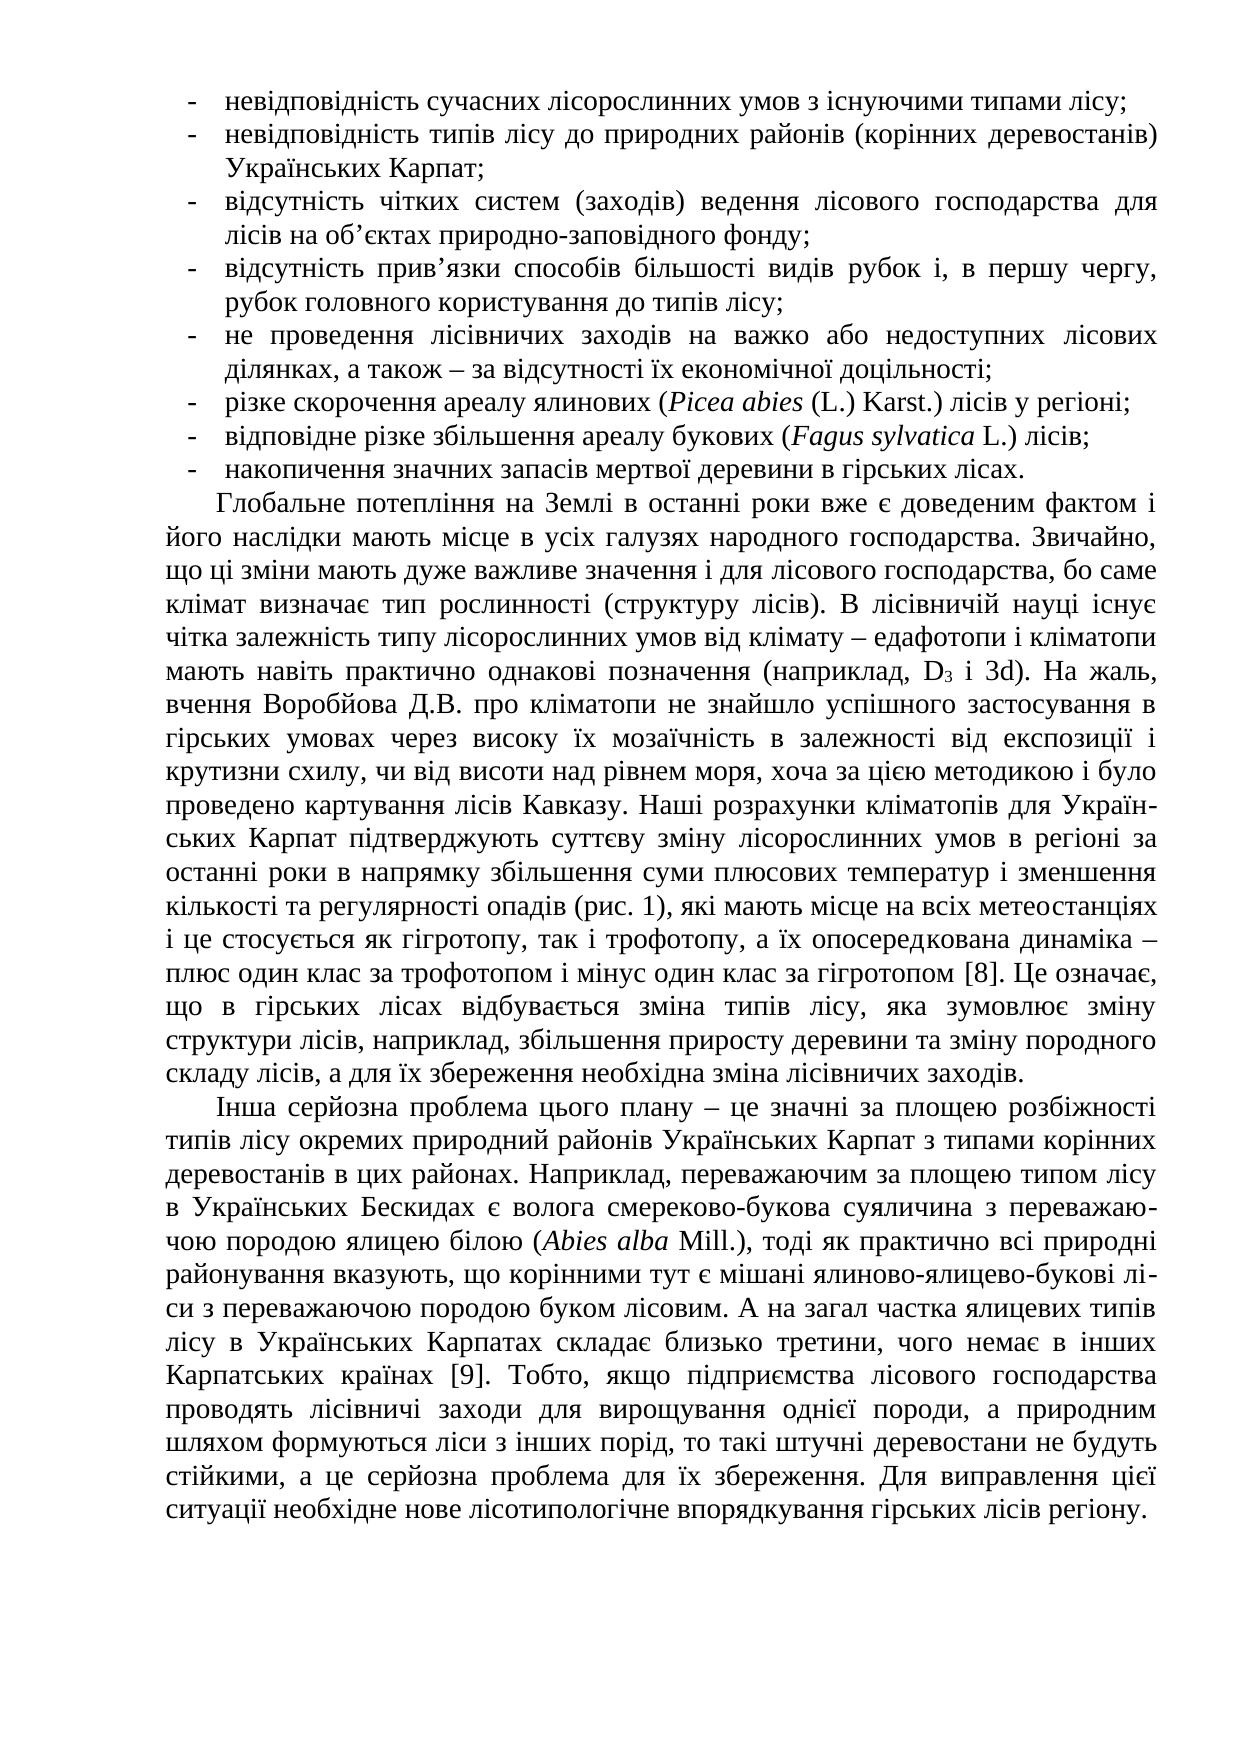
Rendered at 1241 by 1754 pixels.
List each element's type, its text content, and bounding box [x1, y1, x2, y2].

list різке скорочення ареалу ялинових (Рісеа abies (L.) Karst.) лісів у регіоні; [187, 384, 1157, 418]
list відсутність прив’язки способів більшості видів рубок і, в першу чергу, рубок головного користування до типів лісу; [187, 250, 1157, 317]
list відповідне різке збільшення ареалу букових (Fagus sylvatica L.) лісів; [187, 418, 1157, 452]
text Глобальне потепління на Землі в останні роки вже є доведеним фактом і його наслідки мають місце в усіх галузях народного господарства. Звичайно, що ці зміни мають дуже важливе значення і для лісового господарства, бо саме клімат визначає тип рослинності (структуру лісів). В лісівничій науці існує чітка залежність типу лісорослинних умов від клімату – едафотопи і кліматопи мають навіть практично однакові позначення (наприклад, D3 і 3d). На жаль, вчення Воробйова Д.В. про кліматопи не знайшло успішного застосування в гірських умовах через високу їх мозаїчність в залежності від експозиції і крутизни схилу, чи від висоти над рівнем моря, хоча за цією методикою і було проведено картування лісів Кавказу. Наші розрахунки кліматопів для Українських Карпат підтверджують суттєву зміну лісорослинних умов в регіоні за останні роки в напрямку збільшення суми плюсових температур і зменшення кількості та регулярності опадів (рис. 1), які мають місце на всіх метеостанціях і це стосується як гігротопу, так і трофотопу, а їх опосередкована динаміка –плюс один клас за трофотопом і мінус один клас за гігротопом [8]. Це означає, що в гірських лісах відбувається зміна типів лісу, яка зумовлює зміну структури лісів, наприклад, збільшення приросту деревини та зміну породного складу лісів, а для їх збереження необхідна зміна лісівничих заходів. [165, 485, 1157, 1089]
list відсутність чітких систем (заходів) ведення лісового господарства для лісів на об’єктах природно-заповідного фонду; [187, 183, 1157, 250]
list не проведення лісівничих заходів на важко або недоступних лісових ділянках, а також – за відсутності їх економічної доцільності; [187, 317, 1157, 384]
list невідповідність типів лісу до природних районів (корінних деревостанів) Українських Карпат; [187, 116, 1157, 183]
list невідповідність сучасних лісорослинних умов з існуючими типами лісу; [187, 83, 1157, 116]
text Інша серйозна проблема цього плану – це значні за площею розбіжності типів лісу окремих природний районів Українських Карпат з типами корінних деревостанів в цих районах. Наприклад, переважаючим за площею типом лісу в Українських Бескидах є волога смереково-букова суяличина з переважаючою породою ялицею білою (Abies alba Mill.), тоді як практично всі природні районування вказують, що корінними тут є мішані ялиново-ялицево-букові ліси з переважаючою породою буком лісовим. А на загал частка ялицевих типів лісу в Українських Карпатах складає близько третини, чого немає в інших Карпатських країнах [9]. Тобто, якщо підприємства лісового господарства проводять лісівничі заходи для вирощування однієї породи, а природним шляхом формуються ліси з інших порід, то такі штучні деревостани не будуть стійкими, а це серйозна проблема для їх збереження. Для виправлення цієї ситуації необхідне нове лісотипологічне впорядкування гірських лісів регіону. [165, 1089, 1157, 1525]
list накопичення значних запасів мертвої деревини в гірських лісах. [187, 452, 1157, 485]
